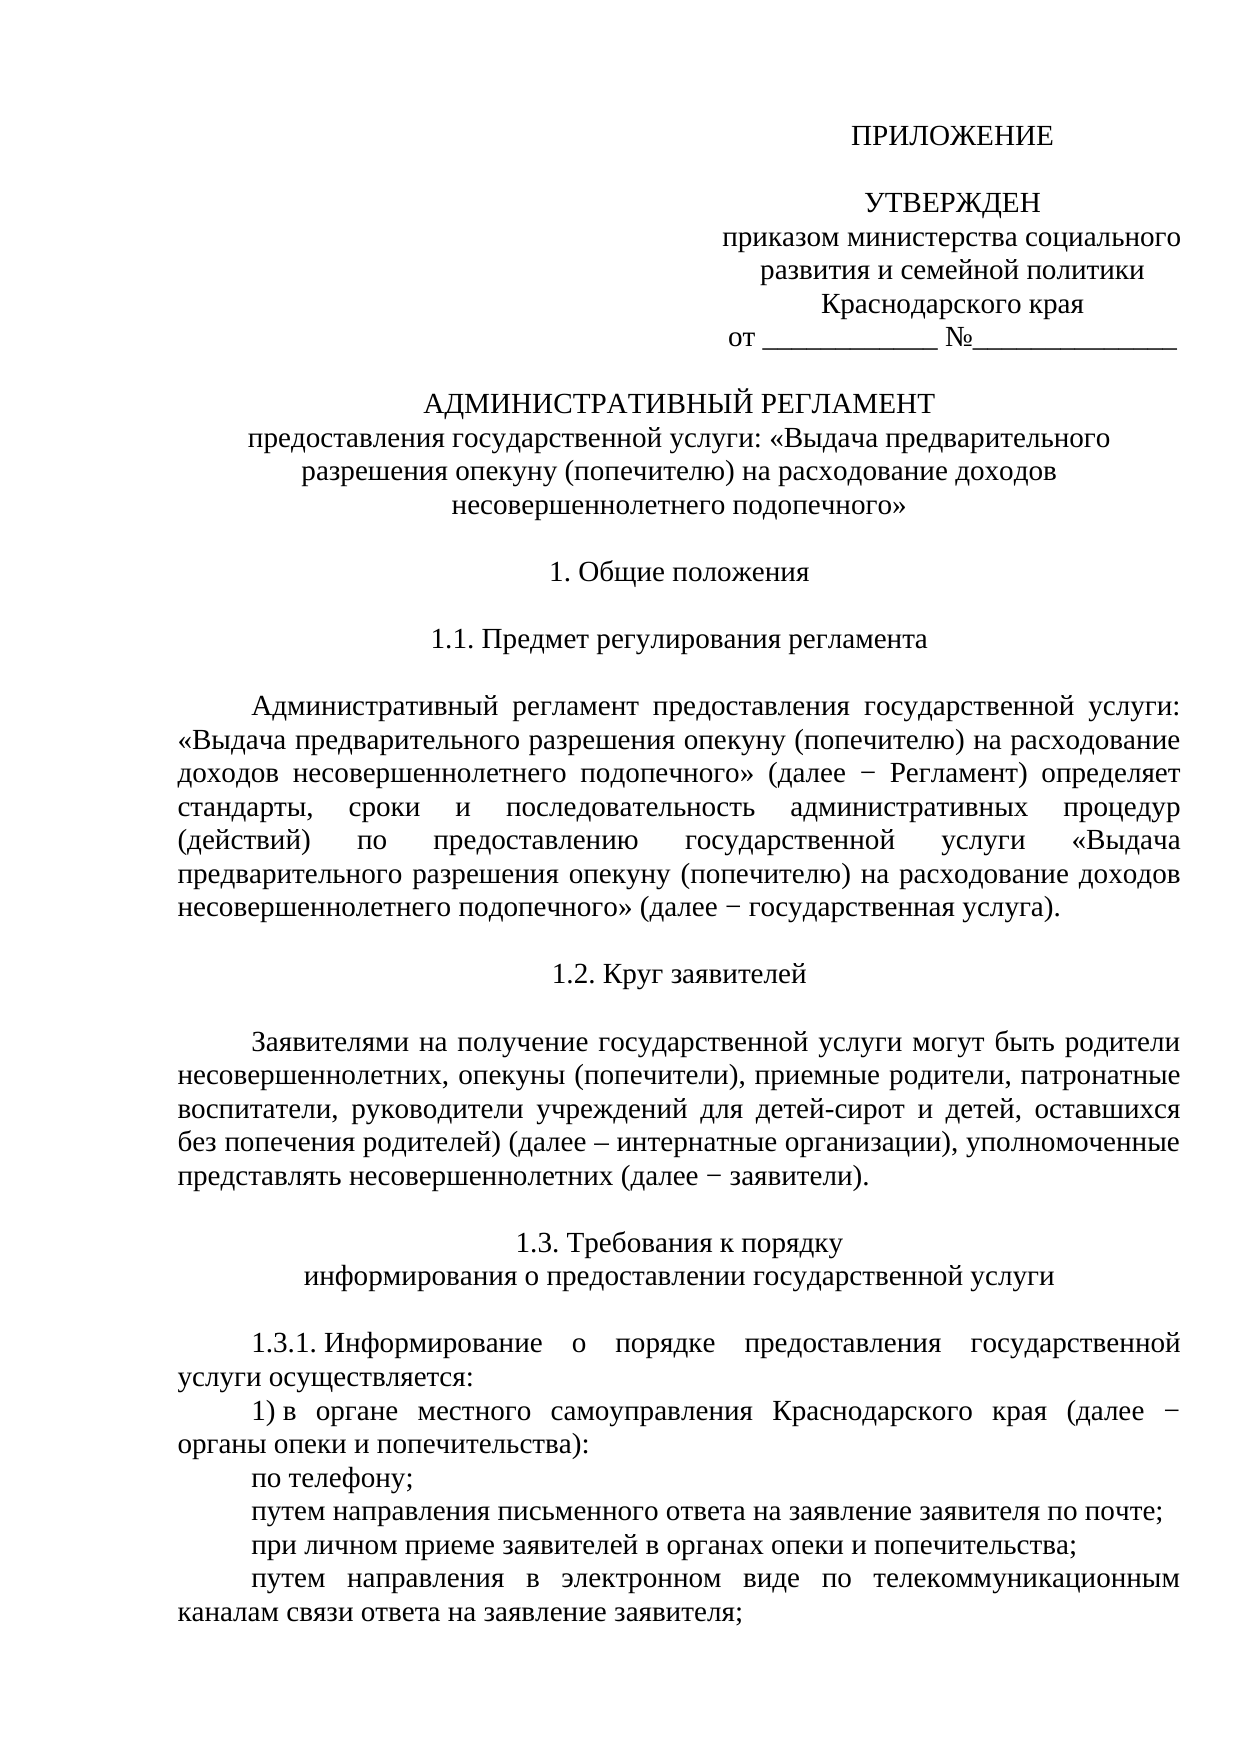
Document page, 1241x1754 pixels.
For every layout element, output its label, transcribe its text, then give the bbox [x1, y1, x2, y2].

text 1.1. Предмет регулирования регламента [177, 621, 1181, 655]
text путем направления в электронном виде по телекоммуникационным каналам связи ответа на заявление заявителя; [177, 1560, 1181, 1627]
text ПРИЛОЖЕНИЕ [723, 118, 1181, 152]
text 1. Общие положения [177, 554, 1181, 588]
text УТВЕРЖДЕН [723, 185, 1181, 219]
text АДМИНИСТРАТИВНЫЙ РЕГЛАМЕНТ [177, 386, 1181, 420]
text Административный регламент предоставления государственной услуги: «Выдача предварительного разрешения опекуну (попечителю) на расходование доходов несовершеннолетнего подопечного» (далее − Регламент) определяет стандарты, сроки и последовательность административных процедур (действий) по предоставлению государственной услуги «Выдача предварительного разрешения опекуну (попечителю) на расходование доходов несовершеннолетнего подопечного» (далее − государственная услуга). [177, 688, 1181, 923]
text 1.3.1. Информирование о порядке предоставления государственной услуги осуществляется: [177, 1326, 1181, 1393]
text 1) в органе местного самоуправления Краснодарского края (далее − органы опеки и попечительства): [177, 1393, 1181, 1460]
text Краснодарского края [723, 286, 1181, 319]
text 1.2. Круг заявителей [177, 957, 1181, 990]
text предоставления государственной услуги: «Выдача предварительного разрешения опекуну (попечителю) на расходование доходов несовершеннолетнего подопечного» [177, 420, 1181, 521]
text развития и семейной политики [723, 252, 1181, 286]
text Заявителями на получение государственной услуги могут быть родители несовершеннолетних, опекуны (попечители), приемные родители, патронатные воспитатели, руководители учреждений для детей-сирот и детей, оставшихся без попечения родителей) (далее – интернатные организации), уполномоченные представлять несовершеннолетних (далее − заявители). [177, 1024, 1181, 1191]
text 1.3. Требования к порядку [177, 1225, 1181, 1258]
text приказом министерства социального [177, 219, 1181, 252]
text информирования о предоставлении государственной услуги [177, 1258, 1181, 1292]
text от ____________ №______________ [723, 319, 1181, 353]
text путем направления письменного ответа на заявление заявителя по почте; [177, 1493, 1181, 1527]
text по телефону; [177, 1460, 1181, 1493]
text при личном приеме заявителей в органах опеки и попечительства; [177, 1527, 1181, 1560]
